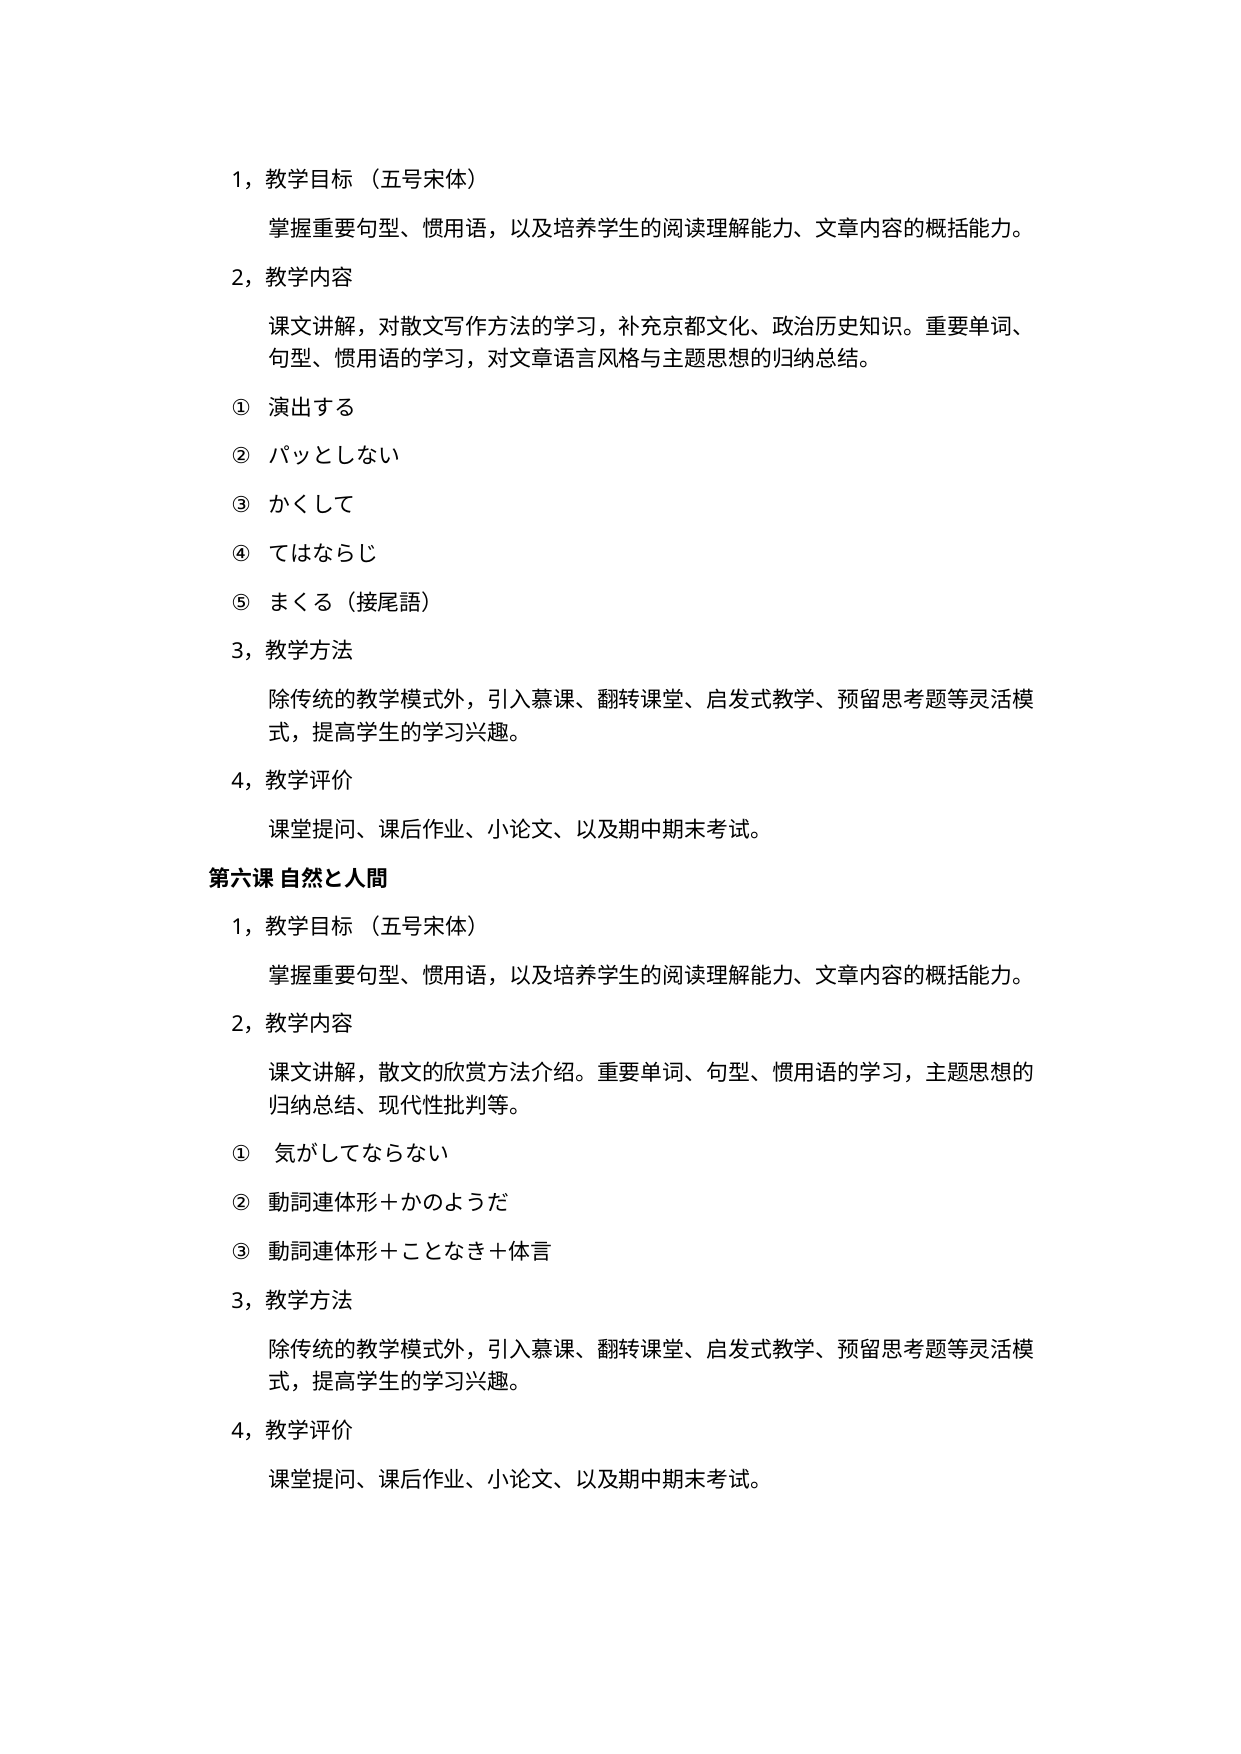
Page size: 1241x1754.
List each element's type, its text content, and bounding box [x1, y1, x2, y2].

text 3，教学方法 [231, 1282, 1053, 1315]
text 第六课 自然と人間 [187, 861, 1053, 892]
text 2，教学内容 [231, 259, 1053, 292]
list 课堂提问、课后作业、小论文、以及期中期末考试。 [269, 1461, 1053, 1494]
list 動詞連体形＋ことなき＋体言 [231, 1234, 1053, 1266]
list てはならじ [231, 536, 1053, 568]
list まくる（接尾語） [231, 584, 1053, 617]
list 除传统的教学模式外，引入慕课、翻转课堂、启发式教学、预留思考题等灵活模式，提高学生的学习兴趣。 [269, 1331, 1053, 1396]
text 2，教学内容 [231, 1006, 1053, 1039]
list パッとしない [231, 438, 1053, 471]
list 课文讲解，散文的欣赏方法介绍。重要单词、句型、惯用语的学习，主题思想的归纳总结、现代性批判等。 [269, 1055, 1053, 1120]
list 動詞連体形＋かのようだ [231, 1185, 1053, 1217]
list 演出する [231, 389, 1053, 422]
text 3，教学方法 [231, 633, 1053, 666]
text 1，教学目标 （五号宋体） [231, 909, 1053, 941]
text 4，教学评价 [231, 1412, 1053, 1445]
list 课堂提问、课后作业、小论文、以及期中期末考试。 [269, 812, 1053, 844]
list かくして [231, 487, 1053, 519]
list 课文讲解，对散文写作方法的学习，补充京都文化、政治历史知识。重要单词、句型、惯用语的学习，对文章语言风格与主题思想的归纳总结。 [269, 308, 1053, 373]
list 気がしてならない [231, 1136, 1053, 1169]
list 掌握重要句型、惯用语，以及培养学生的阅读理解能力、文章内容的概括能力。 [269, 211, 1053, 243]
text 4，教学评价 [231, 763, 1053, 796]
list 掌握重要句型、惯用语，以及培养学生的阅读理解能力、文章内容的概括能力。 [269, 957, 1053, 990]
text 1，教学目标 （五号宋体） [231, 162, 1053, 194]
list 除传统的教学模式外，引入慕课、翻转课堂、启发式教学、预留思考题等灵活模式，提高学生的学习兴趣。 [269, 682, 1053, 747]
